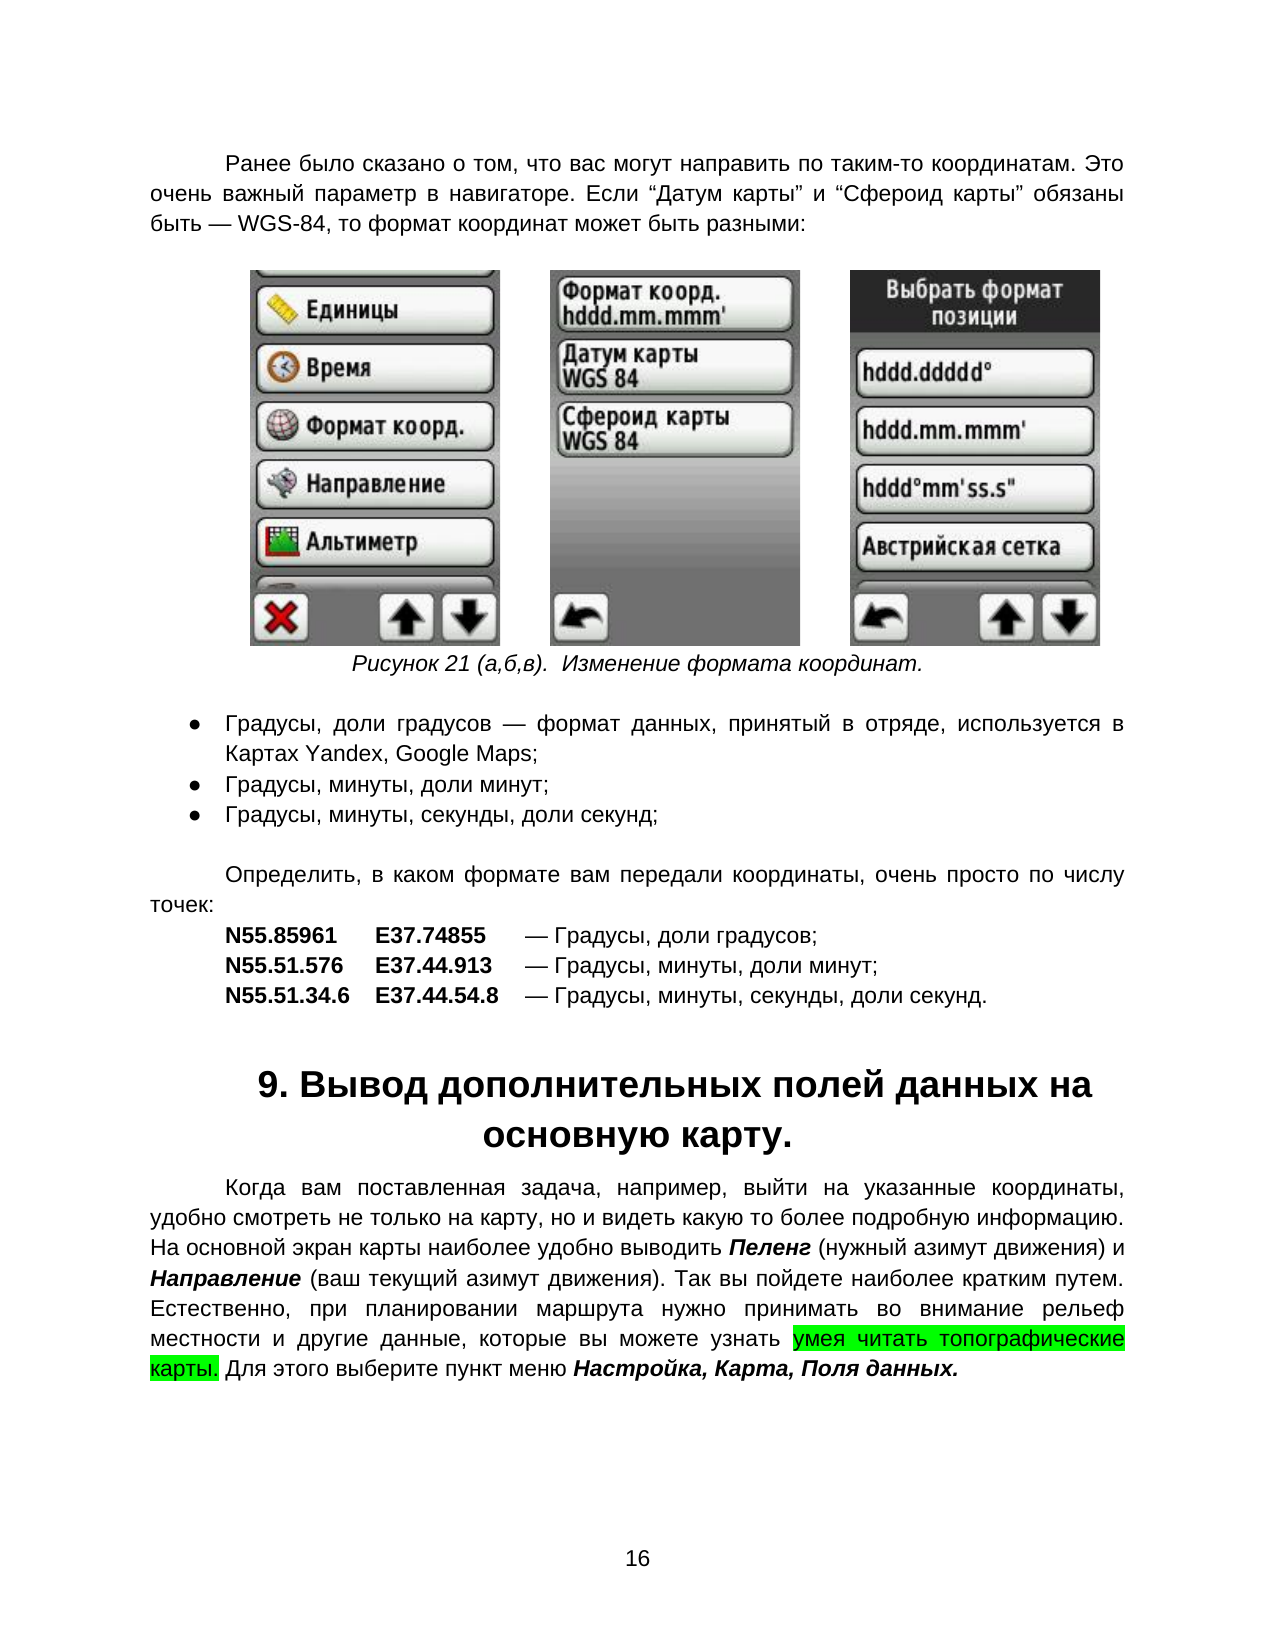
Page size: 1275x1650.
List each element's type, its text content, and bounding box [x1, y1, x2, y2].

list Градусы, минуты, доли минут; [188, 771, 1125, 797]
text N55.85961 E37.74855 — Градусы, доли градусов; [150, 922, 1125, 948]
text N55.51.576 E37.44.913 — Градусы, минуты, доли минут; [150, 952, 1125, 978]
list Градусы, минуты, секунды, доли секунд; [188, 801, 1125, 827]
text N55.51.34.6 E37.44.54.8 — Градусы, минуты, секунды, доли секунд. [150, 982, 1125, 1008]
picture [850, 270, 1100, 646]
text Когда вам поставленная задача, например, выйти на указанные координаты, удобно смотреть не только на карту, но и видеть какую то более подробную информацию. На основной экран карты наиболее удобно выводить Пеленг (нужный азимут движения) и Направление (ваш текущий азимут движения). Так вы пойдете наиболее кратким путем. Естественно, при планировании маршрута нужно принимать во внимание рельеф местности и другие данные, которые вы можете узнать умея читать топографические карты. Для этого выберите пункт меню Настройка, Карта, Поля данных. [150, 1174, 1125, 1381]
text Рисунок 21 (а,б,в). Изменение формата координат. [150, 650, 1125, 676]
list Градусы, доли градусов — формат данных, принятый в отряде, используется в Картах Yandex, Google Maps; [188, 710, 1125, 767]
text Определить, в каком формате вам передали координаты, очень просто по числу точек: [150, 861, 1125, 918]
picture [250, 270, 501, 646]
subtitle 9. Вывод дополнительных полей данных на основную карту. [150, 1062, 1125, 1155]
text Ранее было сказано о том, что вас могут направить по таким-то координатам. Это очень важный параметр в навигаторе. Если “Датум карты” и “Сфероид карты” обязаны быть — WGS-84, то формат координат может быть разными: [150, 150, 1125, 237]
picture [550, 270, 800, 646]
